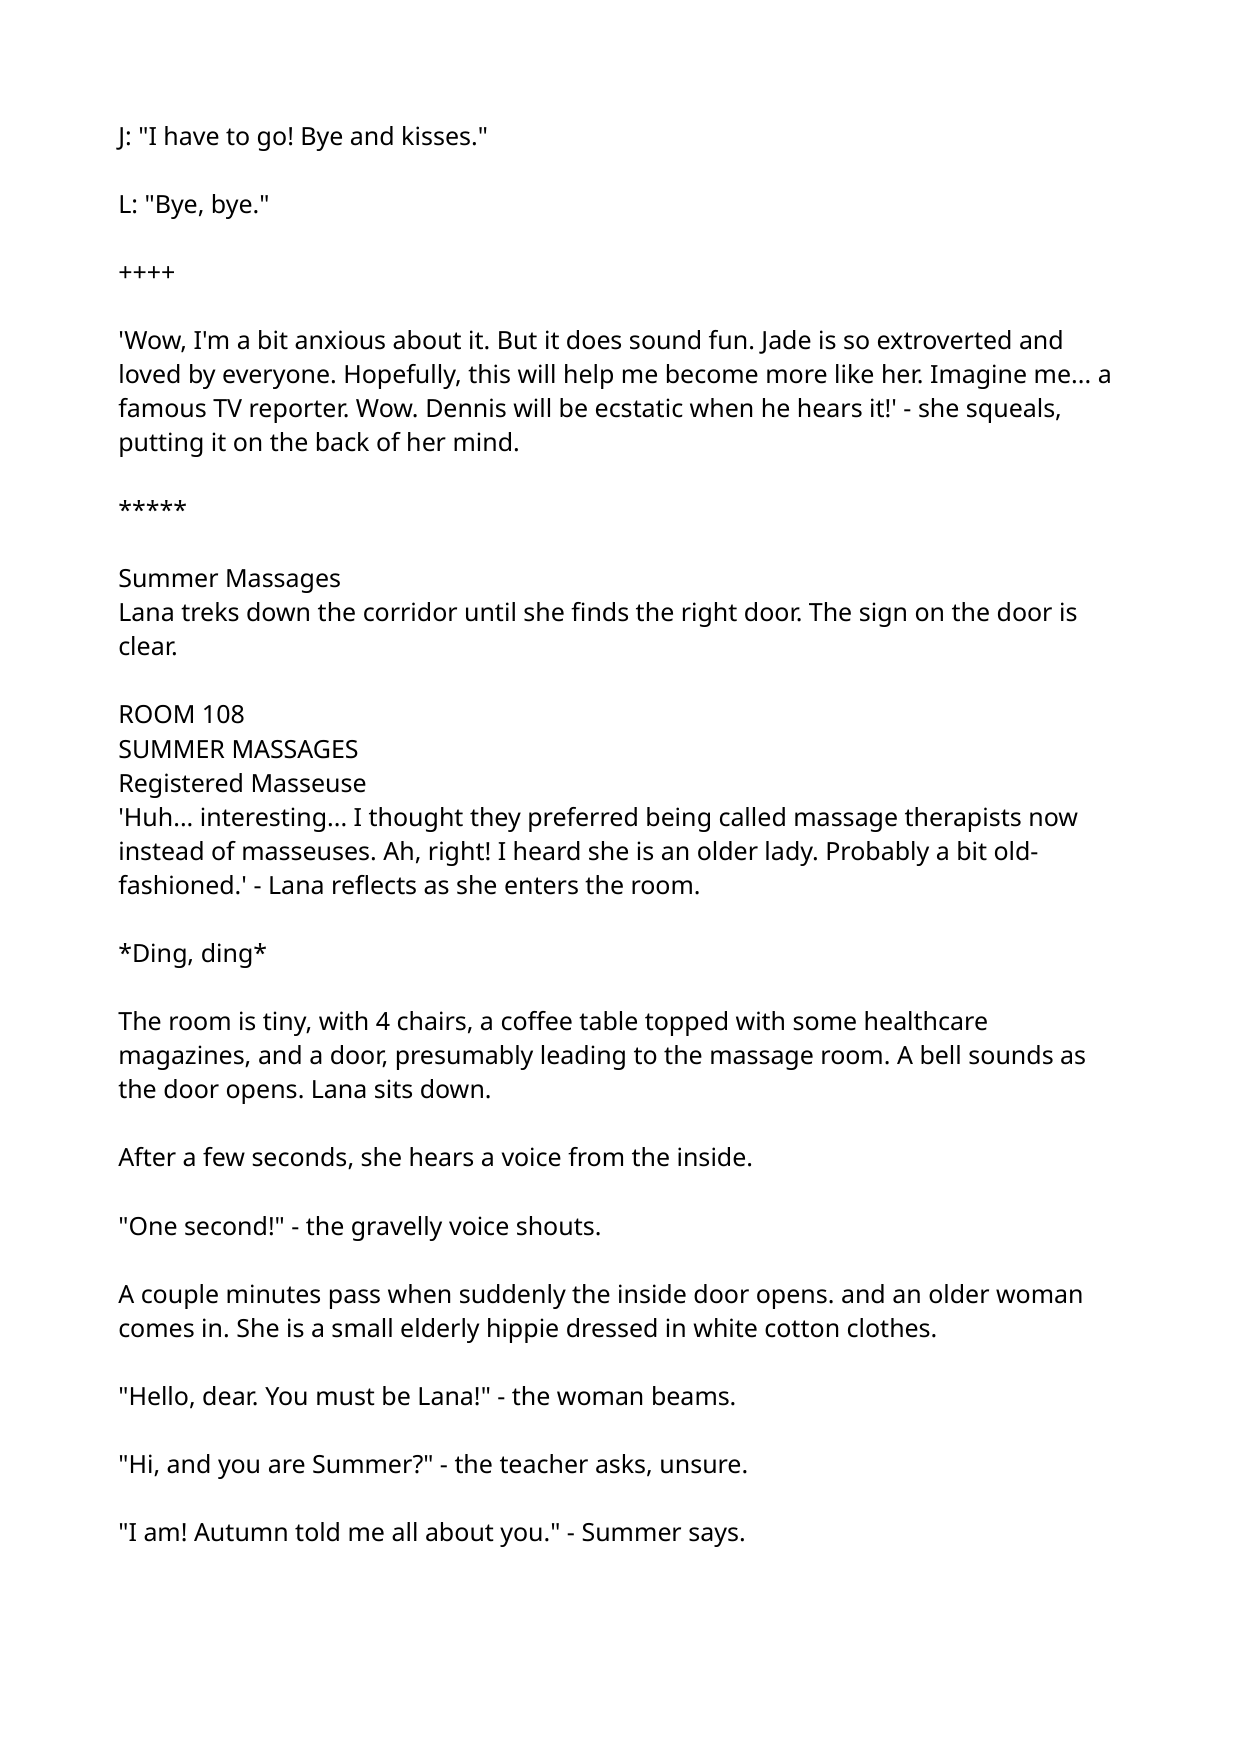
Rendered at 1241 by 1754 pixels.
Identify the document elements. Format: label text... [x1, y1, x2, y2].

text SUMMER MASSAGES [118, 731, 1122, 765]
text L: "Bye, bye." [118, 186, 1122, 220]
text Summer Massages [118, 561, 1122, 595]
text A couple minutes pass when suddenly the inside door opens. and an older woman comes in. She is a small elderly hippie dressed in white cotton clothes. [118, 1276, 1122, 1344]
text Lana treks down the corridor until she finds the right door. The sign on the door is clear. [118, 595, 1122, 663]
text 'Wow, I'm a bit anxious about it. But it does sound fun. Jade is so extroverted and loved by everyone. Hopefully, this will help me become more like her. Imagine me... a famous TV reporter. Wow. Dennis will be ecstatic when he hears it!' - she squeals, putting it on the back of her mind. [118, 322, 1122, 459]
text 'Huh... interesting... I thought they preferred being called massage therapists now instead of masseuses. Ah, right! I heard she is an older lady. Probably a bit old-fashioned.' - Lana reflects as she enters the room. [118, 799, 1122, 902]
text Registered Masseuse [118, 765, 1122, 799]
text After a few seconds, she hears a voice from the inside. [118, 1140, 1122, 1174]
text "Hello, dear. You must be Lana!" - the woman beams. [118, 1378, 1122, 1412]
text The room is tiny, with 4 chairs, a coffee table topped with some healthcare magazines, and a door, presumably leading to the massage room. A bell sounds as the door opens. Lana sits down. [118, 1004, 1122, 1106]
text "Hi, and you are Summer?" - the teacher asks, unsure. [118, 1447, 1122, 1481]
text "I am! Autumn told me all about you." - Summer says. [118, 1515, 1122, 1549]
text "One second!" - the gravelly voice shouts. [118, 1208, 1122, 1242]
text J: "I have to go! Bye and kisses." [118, 118, 1122, 152]
text ++++ [118, 254, 1122, 288]
text ROOM 108 [118, 697, 1122, 731]
text *Ding, ding* [118, 936, 1122, 970]
text ***** [118, 493, 1122, 527]
